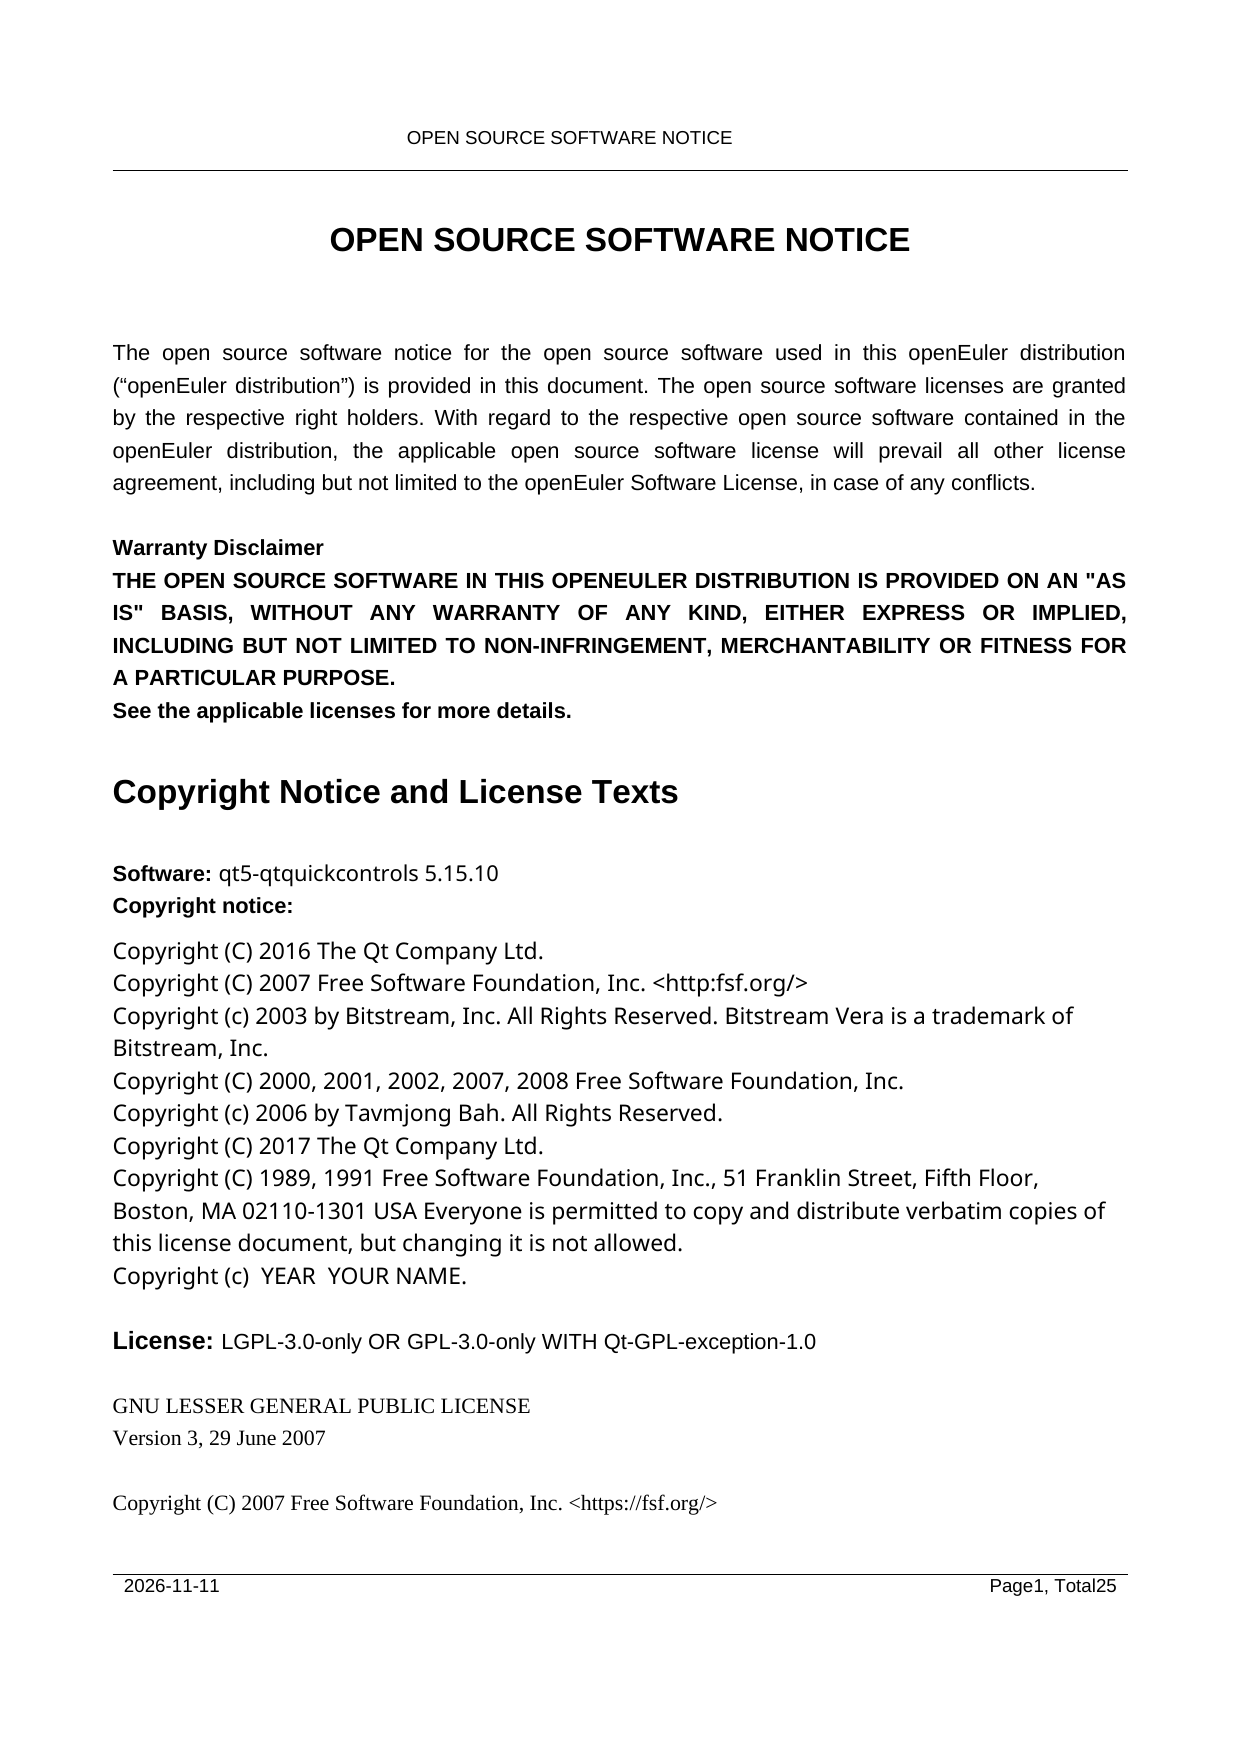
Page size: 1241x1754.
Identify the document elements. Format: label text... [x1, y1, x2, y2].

text GNU LESSER GENERAL PUBLIC LICENSE [112, 1356, 1128, 1421]
text Warranty Disclaimer [112, 531, 1128, 564]
text Copyright (C) 2007 Free Software Foundation, Inc. <https://fsf.org/> [112, 1486, 1128, 1519]
text License: LGPL-3.0-only OR GPL-3.0-only WITH Qt-GPL-exception-1.0 [112, 1324, 1128, 1356]
text Copyright notice: [112, 889, 1128, 921]
text Copyright Notice and License Texts [112, 759, 1128, 824]
text Copyright (C) 2016 The Qt Company Ltd. Copyright (C) 2007 Free Software Foundation, Inc. <http:fsf.org/> Copyright (c) 2003 by Bitstream, Inc. All Rights Reserved. Bitstream Vera is a trademark of Bitstream, Inc. Copyright (C) 2000, 2001, 2002, 2007, 2008 Free Software Foundation, Inc. Copyright (c) 2006 by Tavmjong Bah. All Rights Reserved. Copyright (C) 2017 The Qt Company Ltd. Copyright (C) 1989, 1991 Free Software Foundation, Inc., 51 Franklin Street, Fifth Floor, Boston, MA 02110-1301 USA Everyone is permitted to copy and distribute verbatim copies of this license document, but changing it is not allowed. Copyright (c) YEAR YOUR NAME. [112, 934, 1128, 1324]
text THE OPEN SOURCE SOFTWARE IN THIS OPENEULER DISTRIBUTION IS PROVIDED ON AN "AS IS" BASIS, WITHOUT ANY WARRANTY OF ANY KIND, EITHER EXPRESS OR IMPLIED, INCLUDING BUT NOT LIMITED TO NON-INFRINGEMENT, MERCHANTABILITY OR FITNESS FOR A PARTICULAR PURPOSE. See the applicable licenses for more details. [112, 564, 1128, 726]
text OPEN SOURCE SOFTWARE NOTICE [112, 206, 1128, 271]
text Version 3, 29 June 2007 [112, 1421, 1128, 1454]
text The open source software notice for the open source software used in this openEuler distribution (“openEuler distribution”) is provided in this document. The open source software licenses are granted by the respective right holders. With regard to the respective open source software contained in the openEuler distribution, the applicable open source software license will prevail all other license agreement, including but not limited to the openEuler Software License, in case of any conflicts. [112, 336, 1128, 499]
title Software: qt5-qtquickcontrols 5.15.10 [112, 856, 1128, 889]
